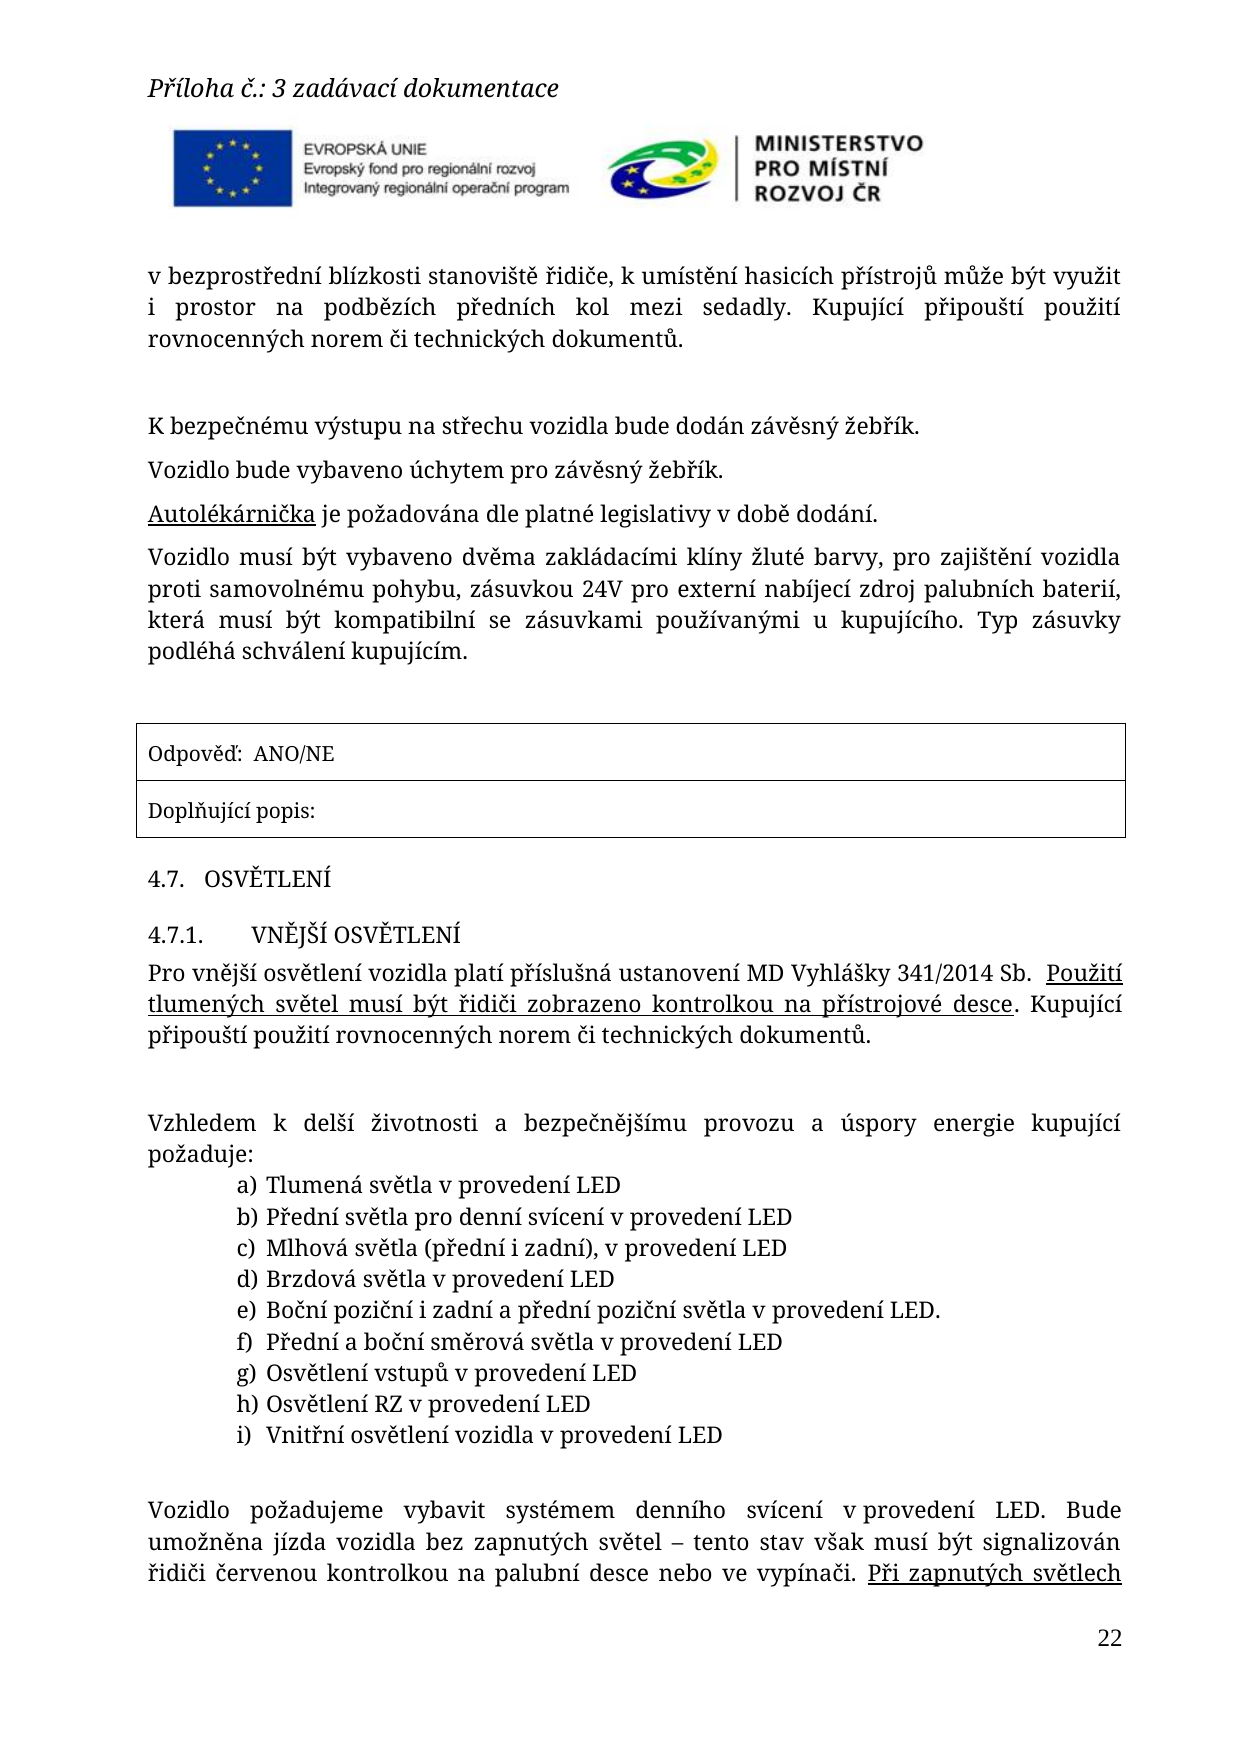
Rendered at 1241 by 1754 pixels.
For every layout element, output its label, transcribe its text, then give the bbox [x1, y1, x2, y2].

text Vozidlo bude vybaveno úchytem pro závěsný žebřík. [148, 454, 1122, 485]
text Pro vnější osvětlení vozidla platí příslušná ustanovení MD Vyhlášky 341/2014 Sb. Použití tlumených světel musí být řidiči zobrazeno kontrolkou na přístrojové desce. Kupující připouští použití rovnocenných norem či technických dokumentů. [148, 957, 1122, 1051]
list Osvětlení vstupů v provedení LED [236, 1357, 1122, 1388]
list Tlumená světla v provedení LED [236, 1169, 1122, 1201]
list Brzdová světla v provedení LED [236, 1263, 1122, 1294]
text Autolékárnička je požadována dle platné legislativy v době dodání. [148, 498, 1122, 529]
table_cell Doplňující popis: [137, 781, 1125, 837]
list Boční poziční i zadní a přední poziční světla v provedení LED. [236, 1294, 1122, 1326]
list Mlhová světla (přední i zadní), v provedení LED [236, 1232, 1122, 1263]
list Přední a boční směrová světla v provedení LED [236, 1326, 1122, 1357]
text K bezpečnému výstupu na střechu vozidla bude dodán závěsný žebřík. [148, 410, 1122, 441]
text Vozidlo musí být vybaveno dvěma zakládacími klíny žluté barvy, pro zajištění vozidla proti samovolnému pohybu, zásuvkou 24V pro externí nabíjecí zdroj palubních baterií, která musí být kompatibilní se zásuvkami používanými u kupujícího. Typ zásuvky podléhá schválení kupujícím. [148, 541, 1122, 666]
subtitle Vnější osvětlení [148, 919, 1122, 951]
table_header Odpověď: ANO/NE [137, 724, 1125, 780]
list Přední světla pro denní svícení v provedení LED [236, 1201, 1122, 1232]
list Osvětlení RZ v provedení LED [236, 1388, 1122, 1419]
list Vnitřní osvětlení vozidla v provedení LED [236, 1419, 1122, 1451]
text Vzhledem k delší životnosti a bezpečnějšímu provozu a úspory energie kupující požaduje: [148, 1107, 1122, 1169]
subtitle Osvětlení [148, 863, 1122, 894]
picture [147, 105, 948, 232]
